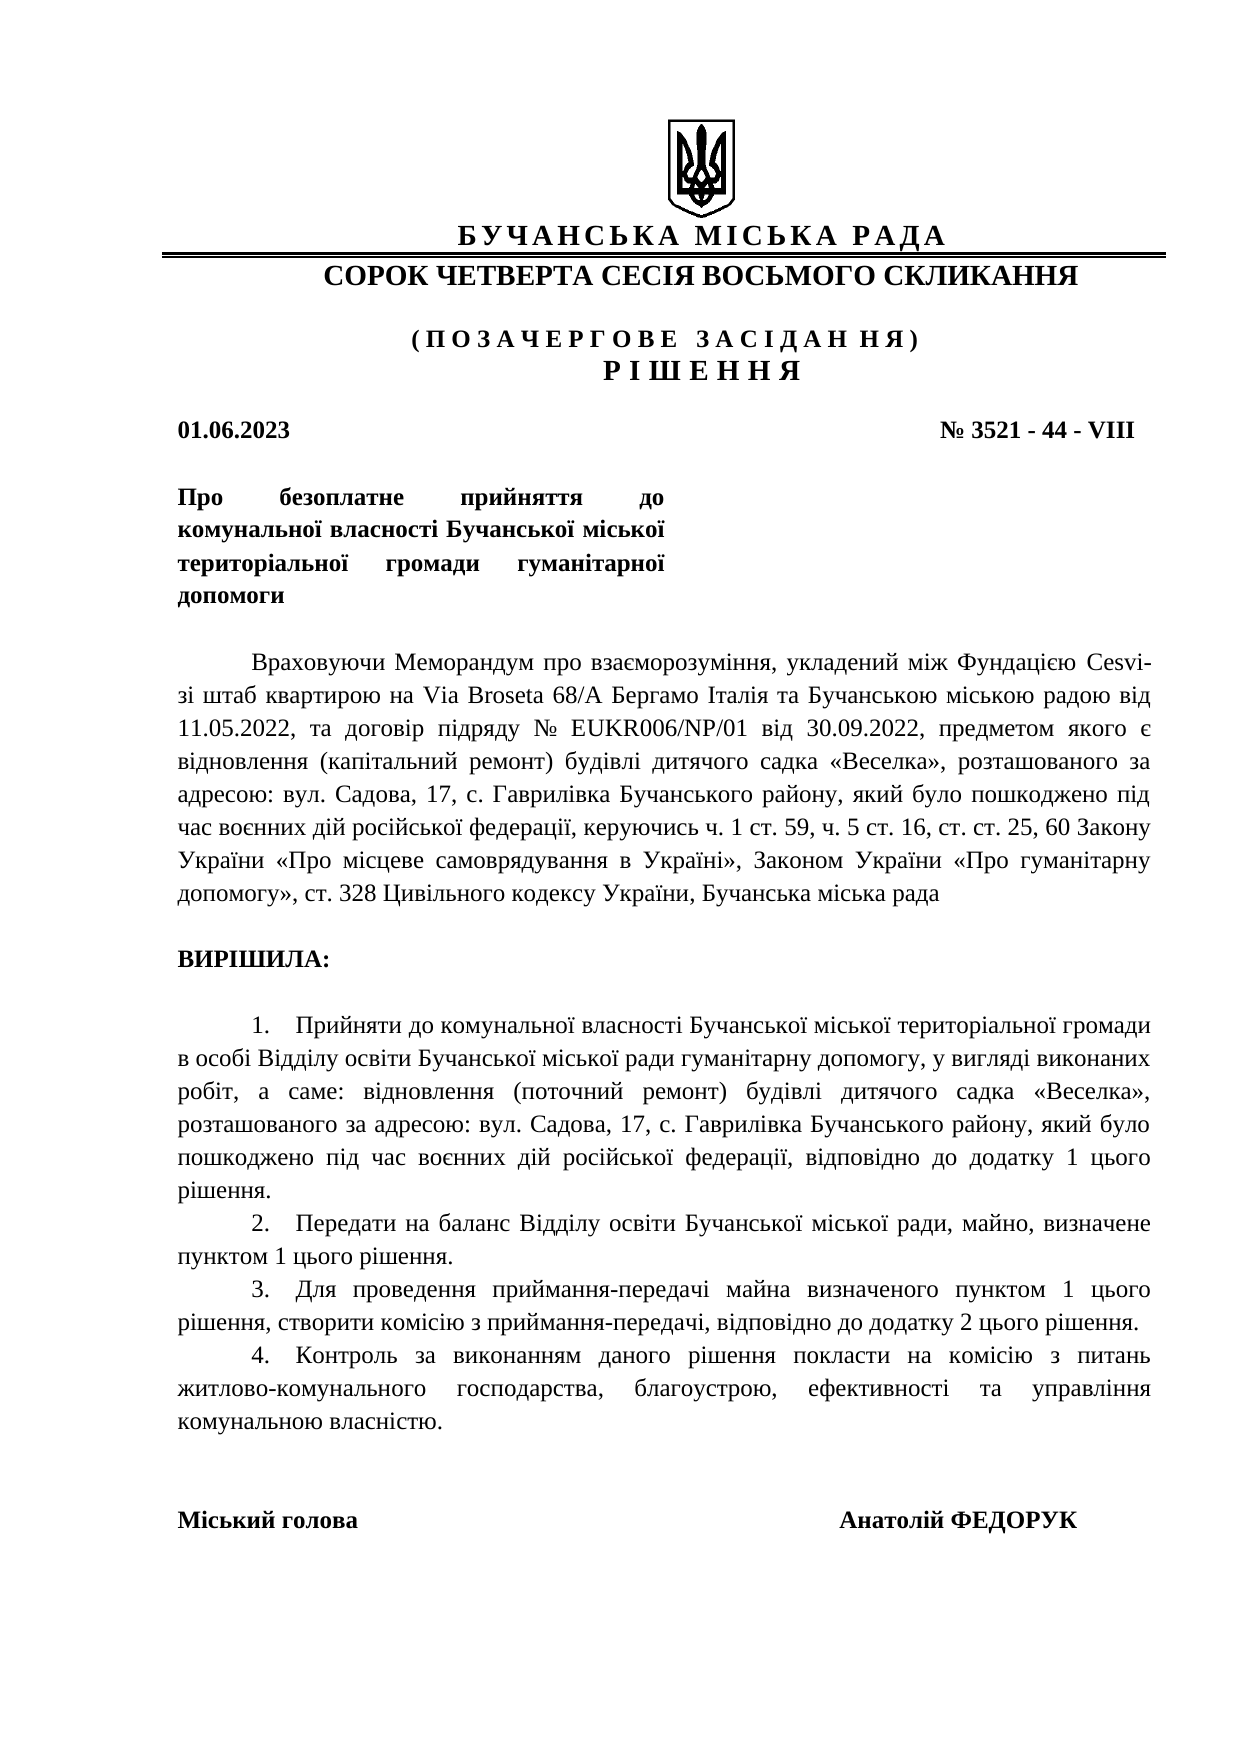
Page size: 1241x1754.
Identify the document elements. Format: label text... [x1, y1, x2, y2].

table_header СОРОК ЧЕТВЕРТА СЕСІЯ ВОСЬМОГО СКЛИКАННЯ [162, 258, 1166, 296]
text ВИРІШИЛА: [177, 944, 1152, 973]
text Враховуючи Меморандум про взаєморозуміння, укладений між Фундацією Cesvi- зі штаб квартирою на Via Broseta 68/А Бергамо Італія та Бучанською міською радою від 11.05.2022, та договір підряду № ЕUKR006/NP/01 від 30.09.2022, предметом якого є відновлення (капітальний ремонт) будівлі дитячого садка «Веселка», розташованого за адресою: вул. Садова, 17, с. Гаврилівка Бучанського району, який було пошкоджено під час воєнних дій російської федерації, керуючись ч. 1 ст. 59, ч. 5 ст. 16, ст. ст. 25, 60 Закону України «Про місцеве самоврядування в Україні», Законом України «Про гуманітарну допомогу», ст. 328 Цивільного кодексу України, Бучанська міська рада [177, 647, 1152, 907]
text 3. Для проведення приймання-передачі майна визначеного пунктом 1 цього рішення, створити комісію з приймання-передачі, відповідно до додатку 2 цього рішення. [177, 1274, 1152, 1336]
text Міський голова Анатолій ФЕДОРУК [177, 1505, 1152, 1534]
text 1. Прийняти до комунальної власності Бучанської міської територіальної громади в особі Відділу освіти Бучанської міської ради гуманітарну допомогу, у вигляді виконаних робіт, а саме: відновлення (поточний ремонт) будівлі дитячого садка «Веселка», розташованого за адресою: вул. Садова, 17, с. Гаврилівка Бучанського району, який було пошкоджено під час воєнних дій російської федерації, відповідно до додатку 1 цього рішення. [177, 1010, 1152, 1204]
text ( П О З А Ч Е Р Г О В Е З А С І Д А Н Н Я ) [177, 324, 1152, 353]
text 01.06.2023 № 3521 - 44 - VIІІ [177, 416, 1152, 444]
text Про безоплатне прийняття до комунальної власності Бучанської міської територіальної громади гуманітарної допомоги [177, 482, 664, 609]
text БУЧАНСЬКА МІСЬКА РАДА [177, 218, 1152, 252]
text РІШЕННЯ [177, 353, 1152, 387]
text 2. Передати на баланс Відділу освіти Бучанської міської ради, майно, визначене пунктом 1 цього рішення. [177, 1208, 1152, 1270]
picture [666, 118, 737, 219]
text 4. Контроль за виконанням даного рішення покласти на комісію з питань житлово-комунального господарства, благоустрою, ефективності та управління комунальною власністю. [177, 1340, 1152, 1435]
